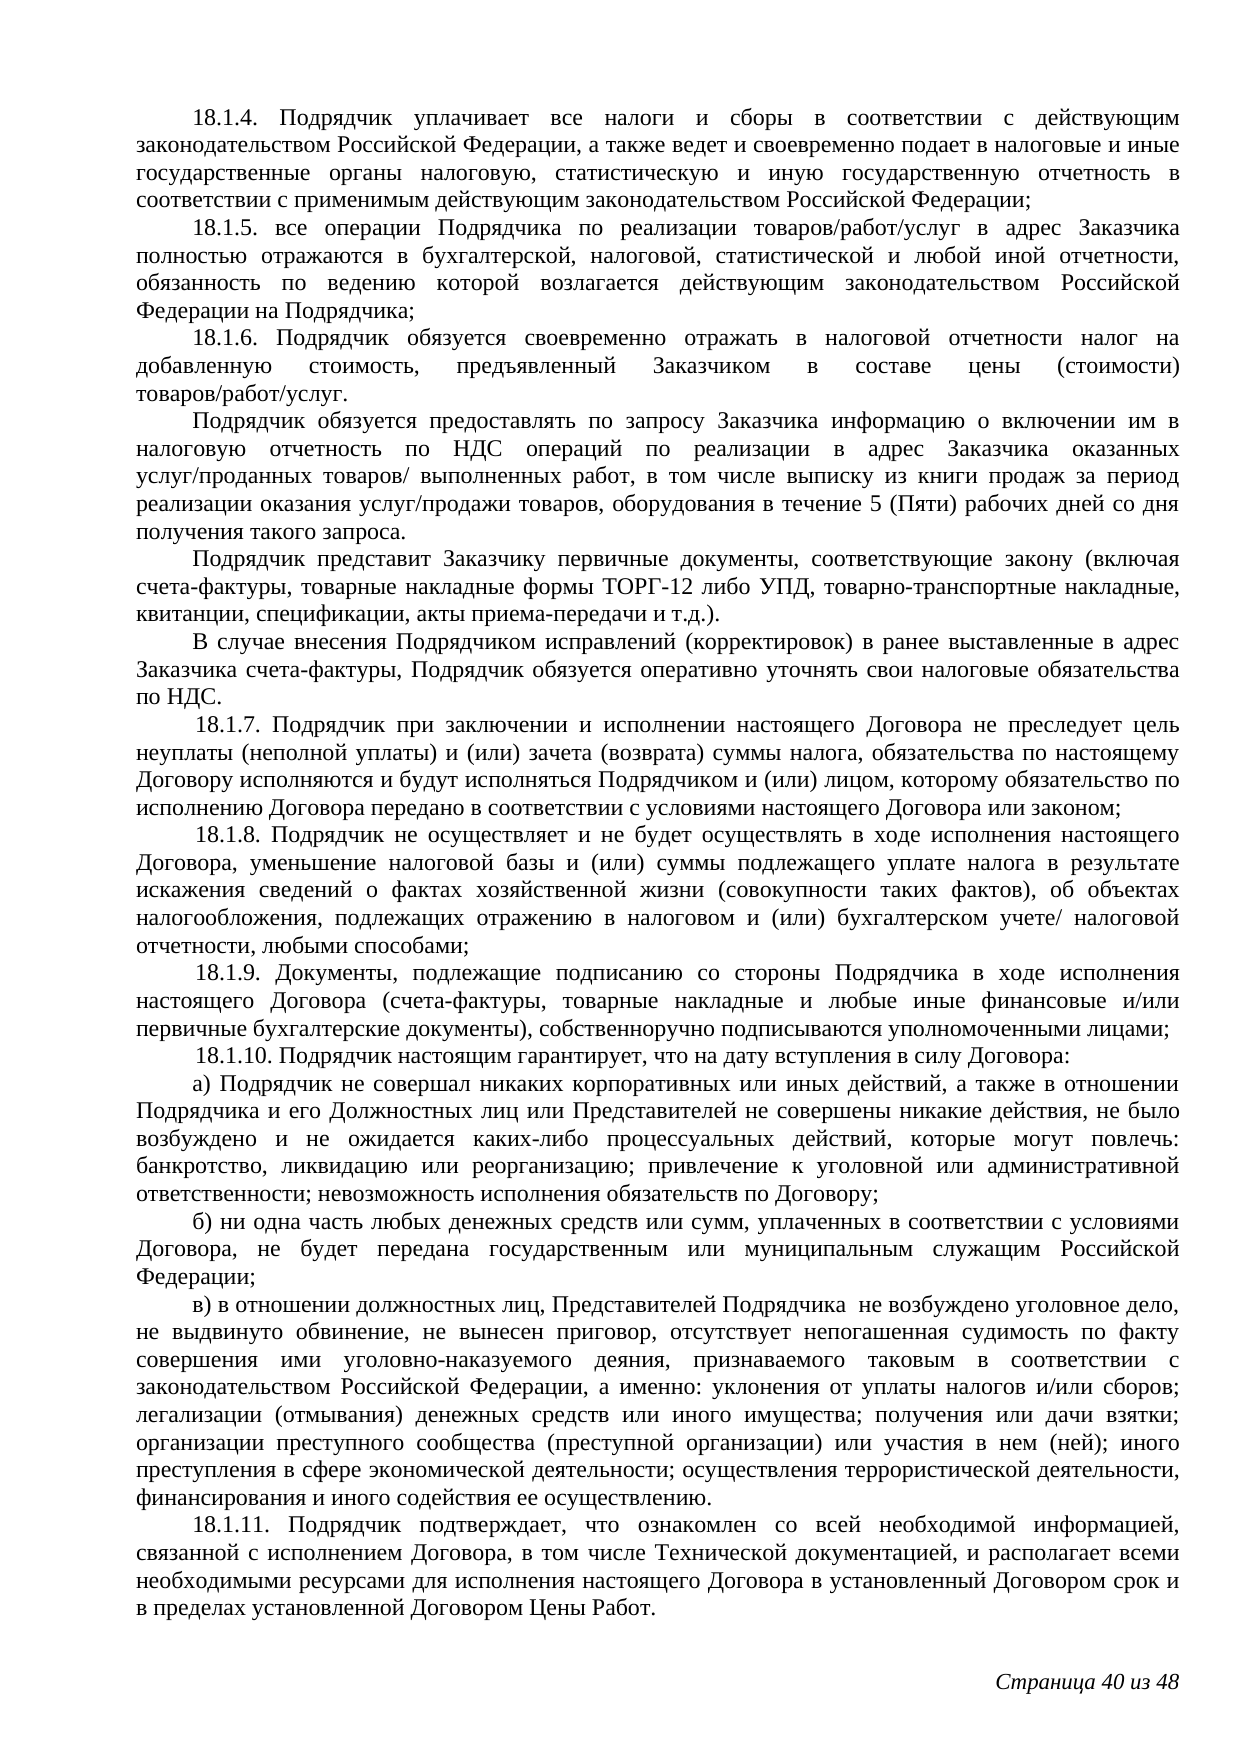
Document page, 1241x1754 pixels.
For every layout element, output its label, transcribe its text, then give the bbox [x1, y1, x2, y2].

text В случае внесения Подрядчиком исправлений (корректировок) в ранее выставленные в адрес Заказчика счета-фактуры, Подрядчик обязуется оперативно уточнять свои налоговые обязательства по НДС. [136, 627, 1181, 710]
text 18.1.8. Подрядчик не осуществляет и не будет осуществлять в ходе исполнения настоящего Договора, уменьшение налоговой базы и (или) суммы подлежащего уплате налога в результате искажения сведений о фактах хозяйственной жизни (совокупности таких фактов), об объектах налогообложения, подлежащих отражению в налоговом и (или) бухгалтерском учете/ налоговой отчетности, любыми способами; [136, 820, 1181, 958]
text в) в отношении должностных лиц, Представителей Подрядчика не возбуждено уголовное дело, не выдвинуто обвинение, не вынесен приговор, отсутствует непогашенная судимость по факту совершения ими уголовно-наказуемого деяния, признаваемого таковым в соответствии с законодательством Российской Федерации, а именно: уклонения от уплаты налогов и/или сборов; легализации (отмывания) денежных средств или иного имущества; получения или дачи взятки; организации преступного сообщества (преступной организации) или участия в нем (ней); иного преступления в сфере экономической деятельности; осуществления террористической деятельности, финансирования и иного содействия ее осуществлению. [136, 1289, 1181, 1510]
text б) ни одна часть любых денежных средств или сумм, уплаченных в соответствии с условиями Договора, не будет передана государственным или муниципальным служащим Российской Федерации; [136, 1207, 1181, 1289]
list 18.1.9. Документы, подлежащие подписанию со стороны Подрядчика в ходе исполнения настоящего Договора (счета-фактуры, товарные накладные и любые иные финансовые и/или первичные бухгалтерские документы), собственноручно подписываются уполномоченными лицами; [136, 958, 1181, 1041]
text 18.1.7. Подрядчик при заключении и исполнении настоящего Договора не преследует цель неуплаты (неполной уплаты) и (или) зачета (возврата) суммы налога, обязательства по настоящему Договору исполняются и будут исполняться Подрядчиком и (или) лицом, которому обязательство по исполнению Договора передано в соответствии с условиями настоящего Договора или законом; [136, 710, 1181, 820]
text Подрядчик представит Заказчику первичные документы, соответствующие закону (включая счета-фактуры, товарные накладные формы ТОРГ-12 либо УПД, товарно-транспортные накладные, квитанции, спецификации, акты приема-передачи и т.д.). [136, 544, 1181, 627]
text 18.1.5. все операции Подрядчика по реализации товаров/работ/услуг в адрес Заказчика полностью отражаются в бухгалтерской, налоговой, статистической и любой иной отчетности, обязанность по ведению которой возлагается действующим законодательством Российской Федерации на Подрядчика; [136, 213, 1181, 323]
text 18.1.11. Подрядчик подтверждает, что ознакомлен со всей необходимой информацией, связанной с исполнением Договора, в том числе Технической документацией, и располагает всеми необходимыми ресурсами для исполнения настоящего Договора в установленный Договором срок и в пределах установленной Договором Цены Работ. [136, 1510, 1181, 1621]
text а) Подрядчик не совершал никаких корпоративных или иных действий, а также в отношении Подрядчика и его Должностных лиц или Представителей не совершены никакие действия, не было возбуждено и не ожидается каких-либо процессуальных действий, которые могут повлечь: банкротство, ликвидацию или реорганизацию; привлечение к уголовной или административной ответственности; невозможность исполнения обязательств по Договору; [136, 1069, 1181, 1207]
text 18.1.4. Подрядчик уплачивает все налоги и сборы в соответствии с действующим законодательством Российской Федерации, а также ведет и своевременно подает в налоговые и иные государственные органы налоговую, статистическую и иную государственную отчетность в соответствии с применимым действующим законодательством Российской Федерации; [136, 103, 1181, 213]
list 18.1.10. Подрядчик настоящим гарантирует, что на дату вступления в силу Договора: [136, 1041, 1181, 1069]
text 18.1.6. Подрядчик обязуется своевременно отражать в налоговой отчетности налог на добавленную стоимость, предъявленный Заказчиком в составе цены (стоимости) товаров/работ/услуг. [136, 323, 1181, 406]
text Подрядчик обязуется предоставлять по запросу Заказчика информацию о включении им в налоговую отчетность по НДС операций по реализации в адрес Заказчика оказанных услуг/проданных товаров/ выполненных работ, в том числе выписку из книги продаж за период реализации оказания услуг/продажи товаров, оборудования в течение 5 (Пяти) рабочих дней со дня получения такого запроса. [136, 406, 1181, 544]
